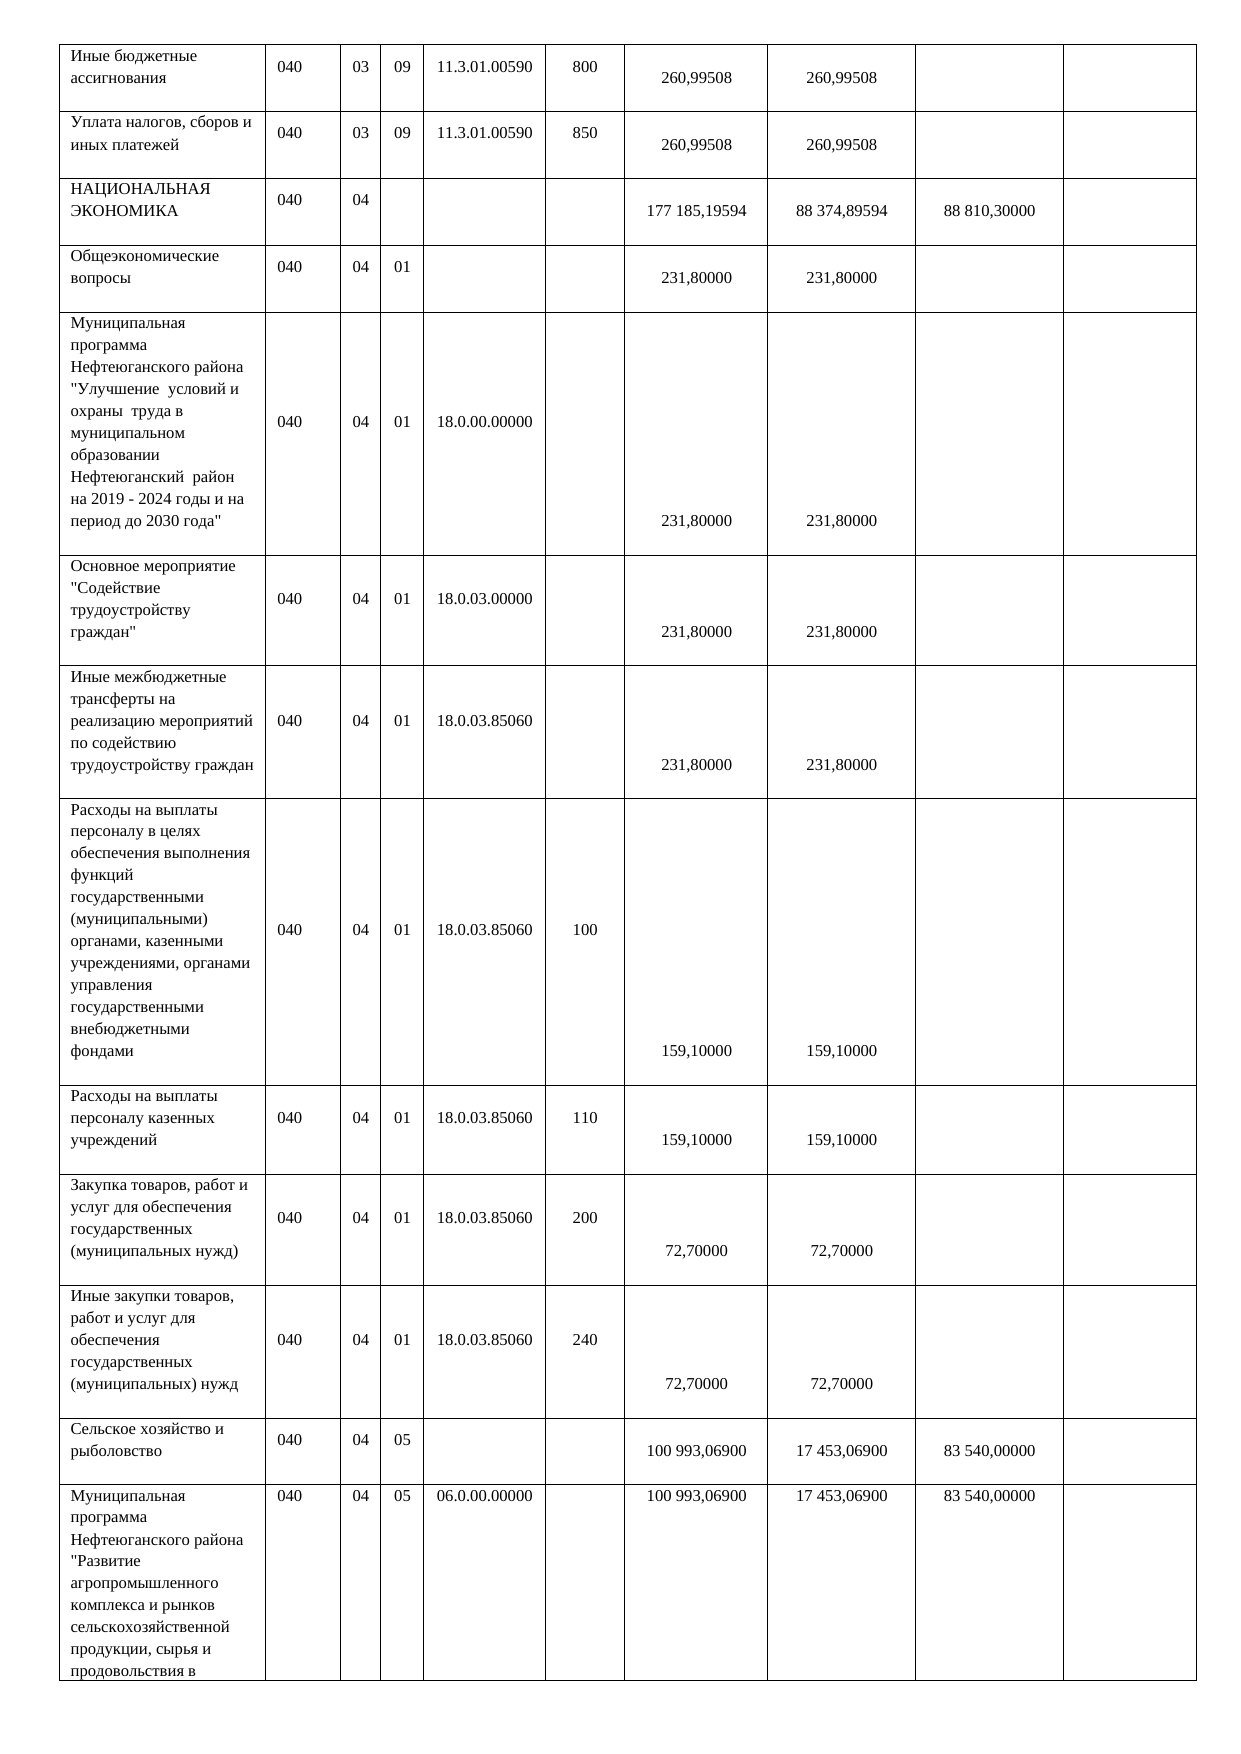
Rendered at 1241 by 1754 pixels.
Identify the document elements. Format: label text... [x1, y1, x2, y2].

table_cell 231,80000 [768, 666, 915, 798]
table_cell [546, 556, 624, 665]
table_cell 04 [341, 1485, 380, 1680]
table_cell [1064, 313, 1196, 554]
table_cell 231,80000 [768, 313, 915, 554]
table_cell [1064, 179, 1196, 245]
table_cell 040 [266, 556, 340, 665]
table_cell [546, 246, 624, 312]
table_cell 231,80000 [625, 666, 767, 798]
table_cell 100 [546, 799, 624, 1085]
table_cell 040 [266, 666, 340, 798]
table_cell 260,99508 [768, 45, 915, 111]
table_cell 05 [381, 1419, 423, 1484]
table_cell Расходы на выплаты персоналу в целях обеспечения выполнения функций государственными (муниципальными) органами, казенными учреждениями, органами управления государственными внебюджетными фондами [60, 799, 265, 1085]
table_cell 09 [381, 112, 423, 178]
table_cell 72,70000 [625, 1175, 767, 1284]
table_cell 231,80000 [768, 556, 915, 665]
table_cell 06.0.00.00000 [424, 1485, 545, 1680]
table_cell 040 [266, 246, 340, 312]
table_cell 200 [546, 1175, 624, 1284]
table_cell [1064, 1485, 1196, 1680]
table_cell [546, 1485, 624, 1680]
table_cell [1064, 1286, 1196, 1417]
table_cell 01 [381, 246, 423, 312]
table_cell [424, 246, 545, 312]
table_cell [916, 112, 1063, 178]
table_cell [546, 1419, 624, 1484]
table_cell 040 [266, 313, 340, 554]
table_cell [1064, 45, 1196, 111]
table_cell НАЦИОНАЛЬНАЯ ЭКОНОМИКА [60, 179, 265, 245]
table_cell [1064, 1175, 1196, 1284]
table_cell 11.3.01.00590 [424, 45, 545, 111]
table_cell 231,80000 [768, 246, 915, 312]
table_cell Расходы на выплаты персоналу казенных учреждений [60, 1086, 265, 1174]
table_cell 18.0.03.85060 [424, 1175, 545, 1284]
table_cell 03 [341, 112, 380, 178]
table_cell 850 [546, 112, 624, 178]
table_cell [1064, 666, 1196, 798]
table_cell 18.0.03.85060 [424, 1086, 545, 1174]
table_cell [916, 246, 1063, 312]
table_cell 01 [381, 1175, 423, 1284]
table_cell 040 [266, 1419, 340, 1484]
table_cell 04 [341, 246, 380, 312]
table_cell 159,10000 [768, 799, 915, 1085]
table_cell Уплата налогов, сборов и иных платежей [60, 112, 265, 178]
table_cell [916, 1286, 1063, 1417]
table_cell 18.0.03.85060 [424, 799, 545, 1085]
table_cell 040 [266, 1175, 340, 1284]
table_cell 040 [266, 1286, 340, 1417]
table_cell 18.0.00.00000 [424, 313, 545, 554]
table_cell 01 [381, 313, 423, 554]
table_cell [1064, 556, 1196, 665]
table_cell [546, 179, 624, 245]
table_cell [1064, 112, 1196, 178]
table_cell 09 [381, 45, 423, 111]
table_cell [60, 1485, 265, 1680]
table_cell 17 453,06900 [768, 1485, 915, 1680]
table_cell 100 993,06900 [625, 1485, 767, 1680]
table_cell 17 453,06900 [768, 1419, 915, 1484]
table_cell 04 [341, 799, 380, 1085]
table_cell 110 [546, 1086, 624, 1174]
table_cell 01 [381, 666, 423, 798]
table_cell [381, 179, 423, 245]
table_cell 72,70000 [625, 1286, 767, 1417]
table_cell [916, 556, 1063, 665]
table_cell 01 [381, 799, 423, 1085]
table_cell [916, 1086, 1063, 1174]
table_cell [1064, 1419, 1196, 1484]
table_cell 159,10000 [625, 1086, 767, 1174]
table_cell 88 810,30000 [916, 179, 1063, 245]
table_cell 040 [266, 799, 340, 1085]
table_cell 040 [266, 112, 340, 178]
table_cell 18.0.03.00000 [424, 556, 545, 665]
table_cell 04 [341, 313, 380, 554]
table_cell [424, 1419, 545, 1484]
table_cell 11.3.01.00590 [424, 112, 545, 178]
table_cell [916, 1175, 1063, 1284]
table_cell 01 [381, 1286, 423, 1417]
table_cell 04 [341, 1286, 380, 1417]
table_cell 05 [381, 1485, 423, 1680]
table_cell 83 540,00000 [916, 1485, 1063, 1680]
table_cell [1064, 246, 1196, 312]
table_cell 040 [266, 179, 340, 245]
table_cell 04 [341, 1175, 380, 1284]
table_cell 240 [546, 1286, 624, 1417]
table_cell 03 [341, 45, 380, 111]
table_cell [546, 313, 624, 554]
table_cell [1064, 1086, 1196, 1174]
table_cell 177 185,19594 [625, 179, 767, 245]
table_cell 040 [266, 45, 340, 111]
table_cell [546, 666, 624, 798]
table_cell 260,99508 [625, 112, 767, 178]
table_cell 159,10000 [625, 799, 767, 1085]
table_cell 01 [381, 1086, 423, 1174]
table_cell 01 [381, 556, 423, 665]
table_cell [916, 799, 1063, 1085]
table_cell 100 993,06900 [625, 1419, 767, 1484]
table_cell 231,80000 [625, 556, 767, 665]
table_cell 260,99508 [768, 112, 915, 178]
table_cell 04 [341, 179, 380, 245]
table_cell 800 [546, 45, 624, 111]
table_cell Основное мероприятие "Содействие трудоустройству граждан" [60, 556, 265, 665]
table_cell Закупка товаров, работ и услуг для обеспечения государственных (муниципальных нужд) [60, 1175, 265, 1284]
table_cell [1064, 799, 1196, 1085]
table_cell [916, 313, 1063, 554]
table_cell 83 540,00000 [916, 1419, 1063, 1484]
table_cell 18.0.03.85060 [424, 666, 545, 798]
table_cell 231,80000 [625, 246, 767, 312]
table_cell Общеэкономические вопросы [60, 246, 265, 312]
table_cell 72,70000 [768, 1175, 915, 1284]
table_cell 04 [341, 1419, 380, 1484]
table_cell Иные закупки товаров, работ и услуг для обеспечения государственных (муниципальных) нужд [60, 1286, 265, 1417]
table_cell 040 [266, 1086, 340, 1174]
table_cell 231,80000 [625, 313, 767, 554]
table_cell 260,99508 [625, 45, 767, 111]
table_cell 88 374,89594 [768, 179, 915, 245]
table_cell Муниципальная программа Нефтеюганского района "Улучшение условий и охраны труда в муниципальном образовании Нефтеюганский район на 2019 - 2024 годы и на период до 2030 года" [60, 313, 265, 554]
table_cell Сельское хозяйство и рыболовство [60, 1419, 265, 1484]
table_cell 04 [341, 666, 380, 798]
table_cell [424, 179, 545, 245]
table_cell [916, 45, 1063, 111]
table_cell 159,10000 [768, 1086, 915, 1174]
table_cell 04 [341, 556, 380, 665]
table_cell 04 [341, 1086, 380, 1174]
table_cell [916, 666, 1063, 798]
table_cell Иные межбюджетные трансферты на реализацию мероприятий по содействию трудоустройству граждан [60, 666, 265, 798]
table_cell 040 [266, 1485, 340, 1680]
table_cell 72,70000 [768, 1286, 915, 1417]
table_cell 18.0.03.85060 [424, 1286, 545, 1417]
table_cell Иные бюджетные ассигнования [60, 45, 265, 111]
